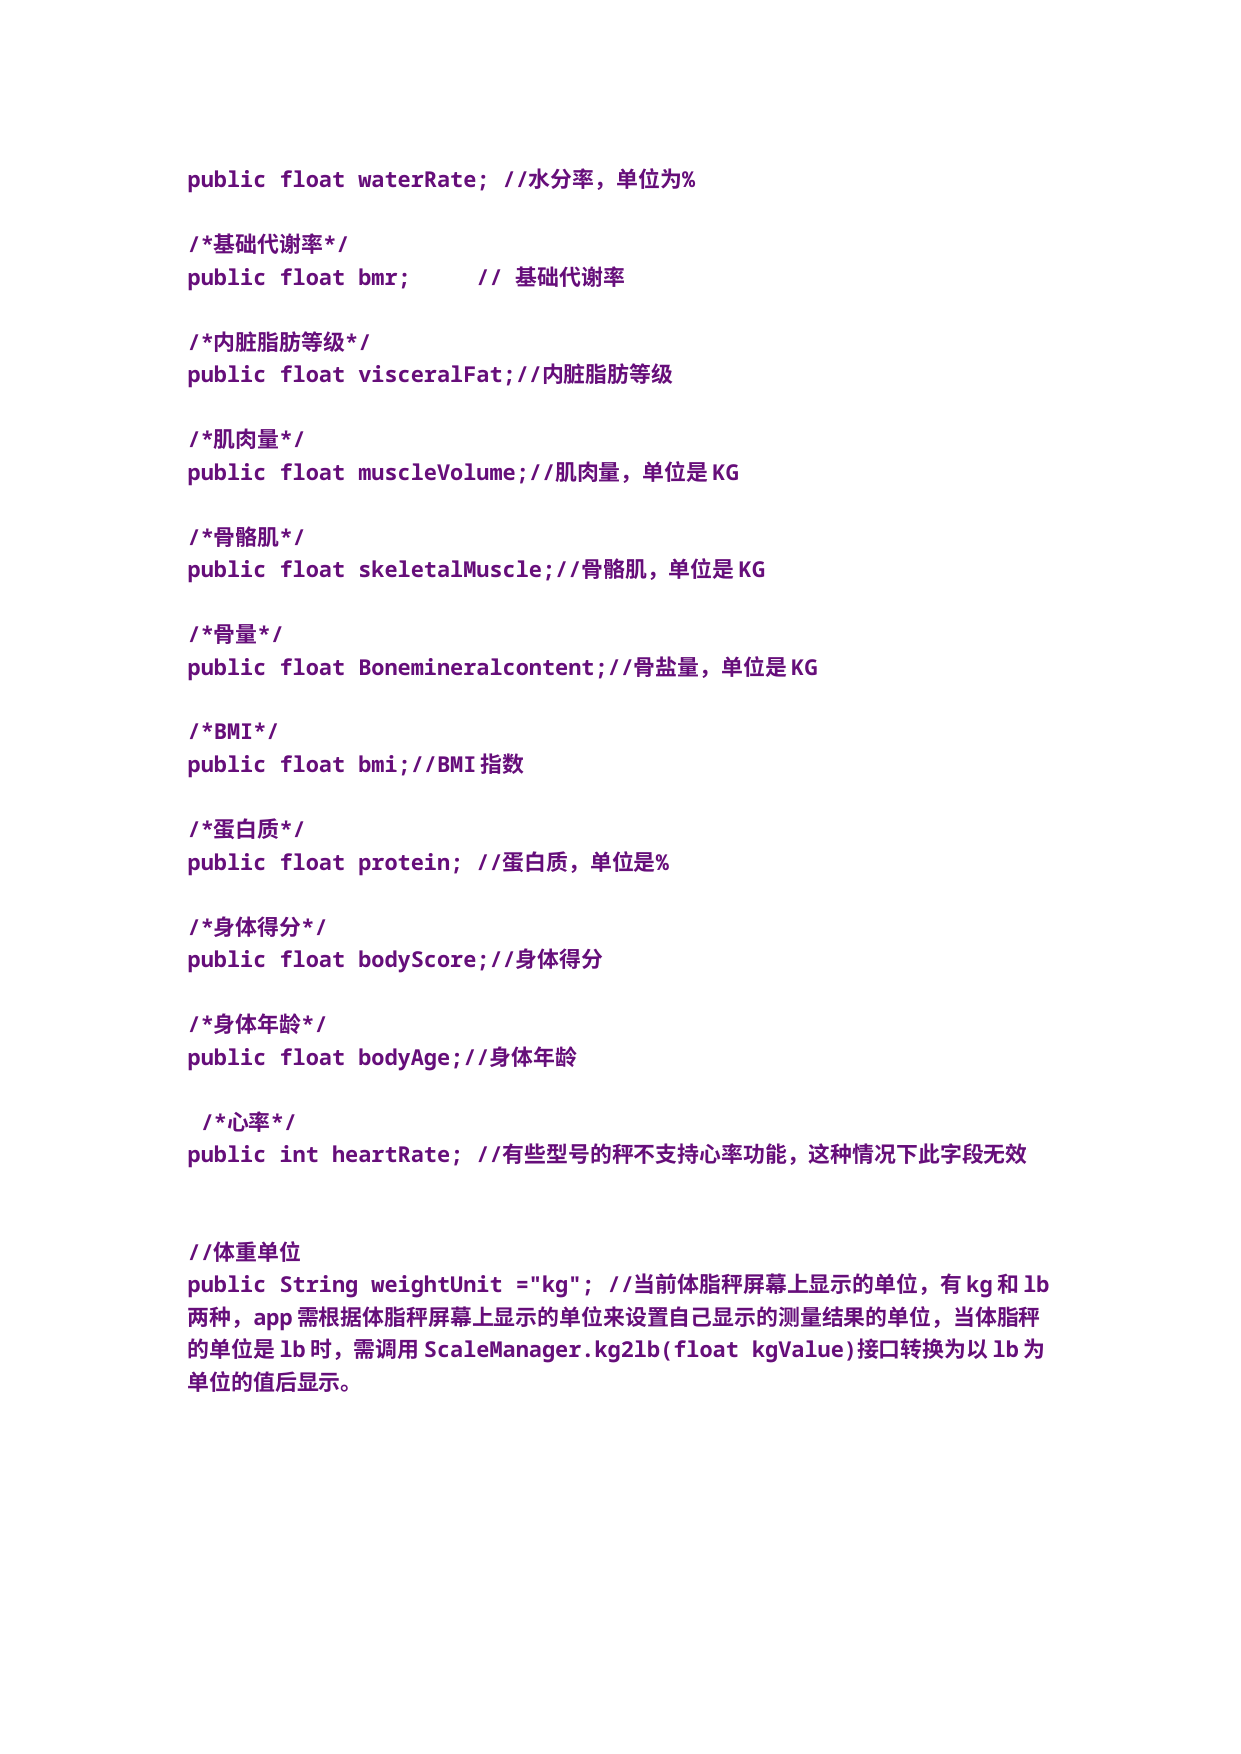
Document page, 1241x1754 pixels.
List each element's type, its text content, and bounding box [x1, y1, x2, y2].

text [187, 162, 1053, 1072]
text //体重单位 public String weightUnit ="kg"; //当前体脂秤屏幕上显示的单位，有kg和lb两种，app需根据体脂秤屏幕上显示的单位来设置自己显示的测量结果的单位，当体脂秤的单位是lb时，需调用ScaleManager.kg2lb(float kgValue)接口转换为以lb为单位的值后显示。 [187, 1169, 1053, 1462]
text /*心率*/ public int heartRate; //有些型号的秤不支持心率功能，这种情况下此字段无效 [187, 1104, 1053, 1169]
